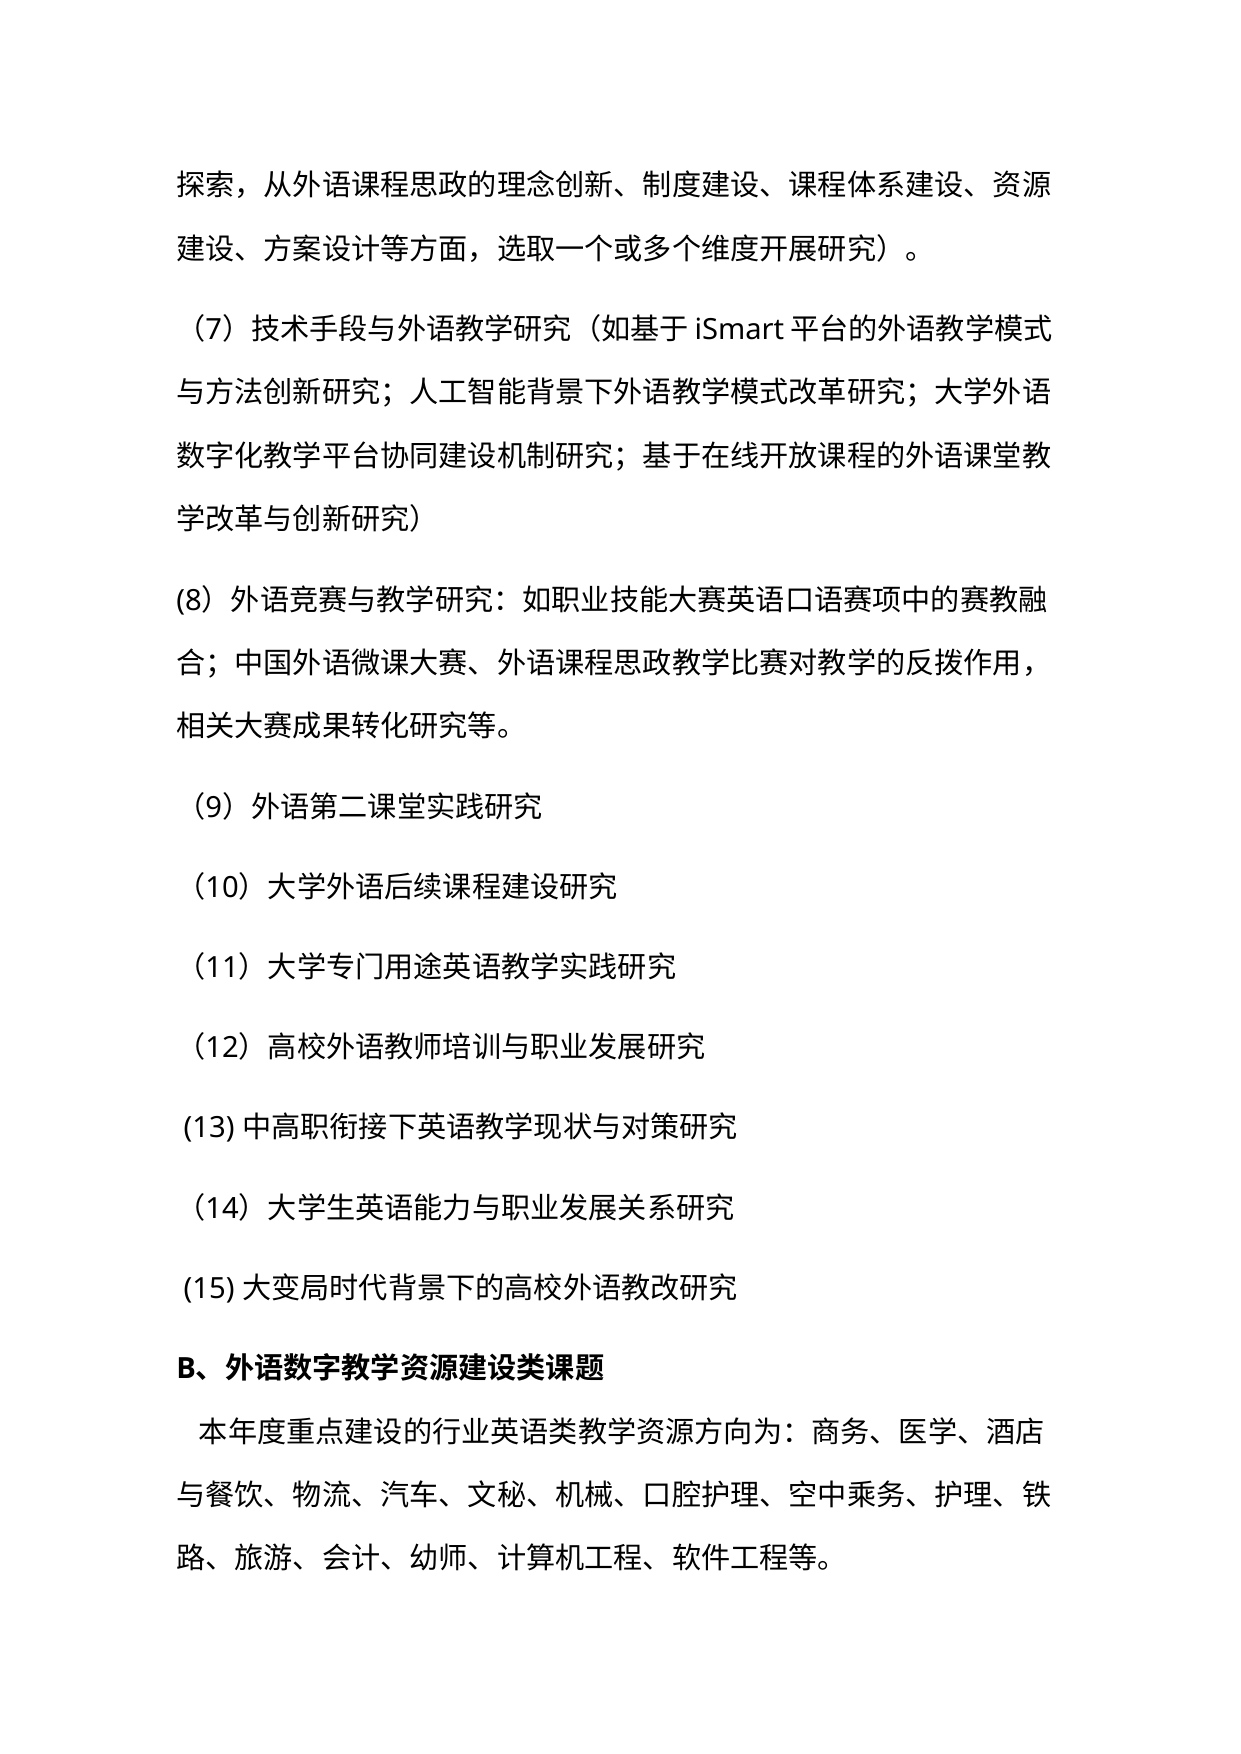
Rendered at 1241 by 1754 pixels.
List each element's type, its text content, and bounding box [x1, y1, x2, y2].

text (8）外语竞赛与教学研究：如职业技能大赛英语口语赛项中的赛教融合；中国外语微课大赛、外语课程思政教学比赛对教学的反拨作用，相关大赛成果转化研究等。 [176, 576, 1064, 745]
text （12）高校外语教师培训与职业发展研究 [176, 1024, 1064, 1066]
text B、外语数字教学资源建设类课题 本年度重点建设的行业英语类教学资源方向为：商务、医学、酒店与餐饮、物流、汽车、文秘、机械、口腔护理、空中乘务、护理、铁路、旅游、会计、幼师、计算机工程、软件工程等。 [176, 1344, 1064, 1577]
text （10）大学外语后续课程建设研究 [176, 863, 1064, 906]
text (13) 中高职衔接下英语教学现状与对策研究 [176, 1104, 1064, 1146]
text （14）大学生英语能力与职业发展关系研究 [176, 1184, 1064, 1227]
text （7）技术手段与外语教学研究（如基于iSmart平台的外语教学模式与方法创新研究；人工智能背景下外语教学模式改革研究；大学外语数字化教学平台协同建设机制研究；基于在线开放课程的外语课堂教学改革与创新研究） [176, 306, 1064, 538]
text （9）外语第二课堂实践研究 [176, 783, 1064, 826]
text （11）大学专门用途英语教学实践研究 [176, 943, 1064, 986]
text (15) 大变局时代背景下的高校外语教改研究 [176, 1264, 1064, 1307]
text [176, 162, 1064, 268]
